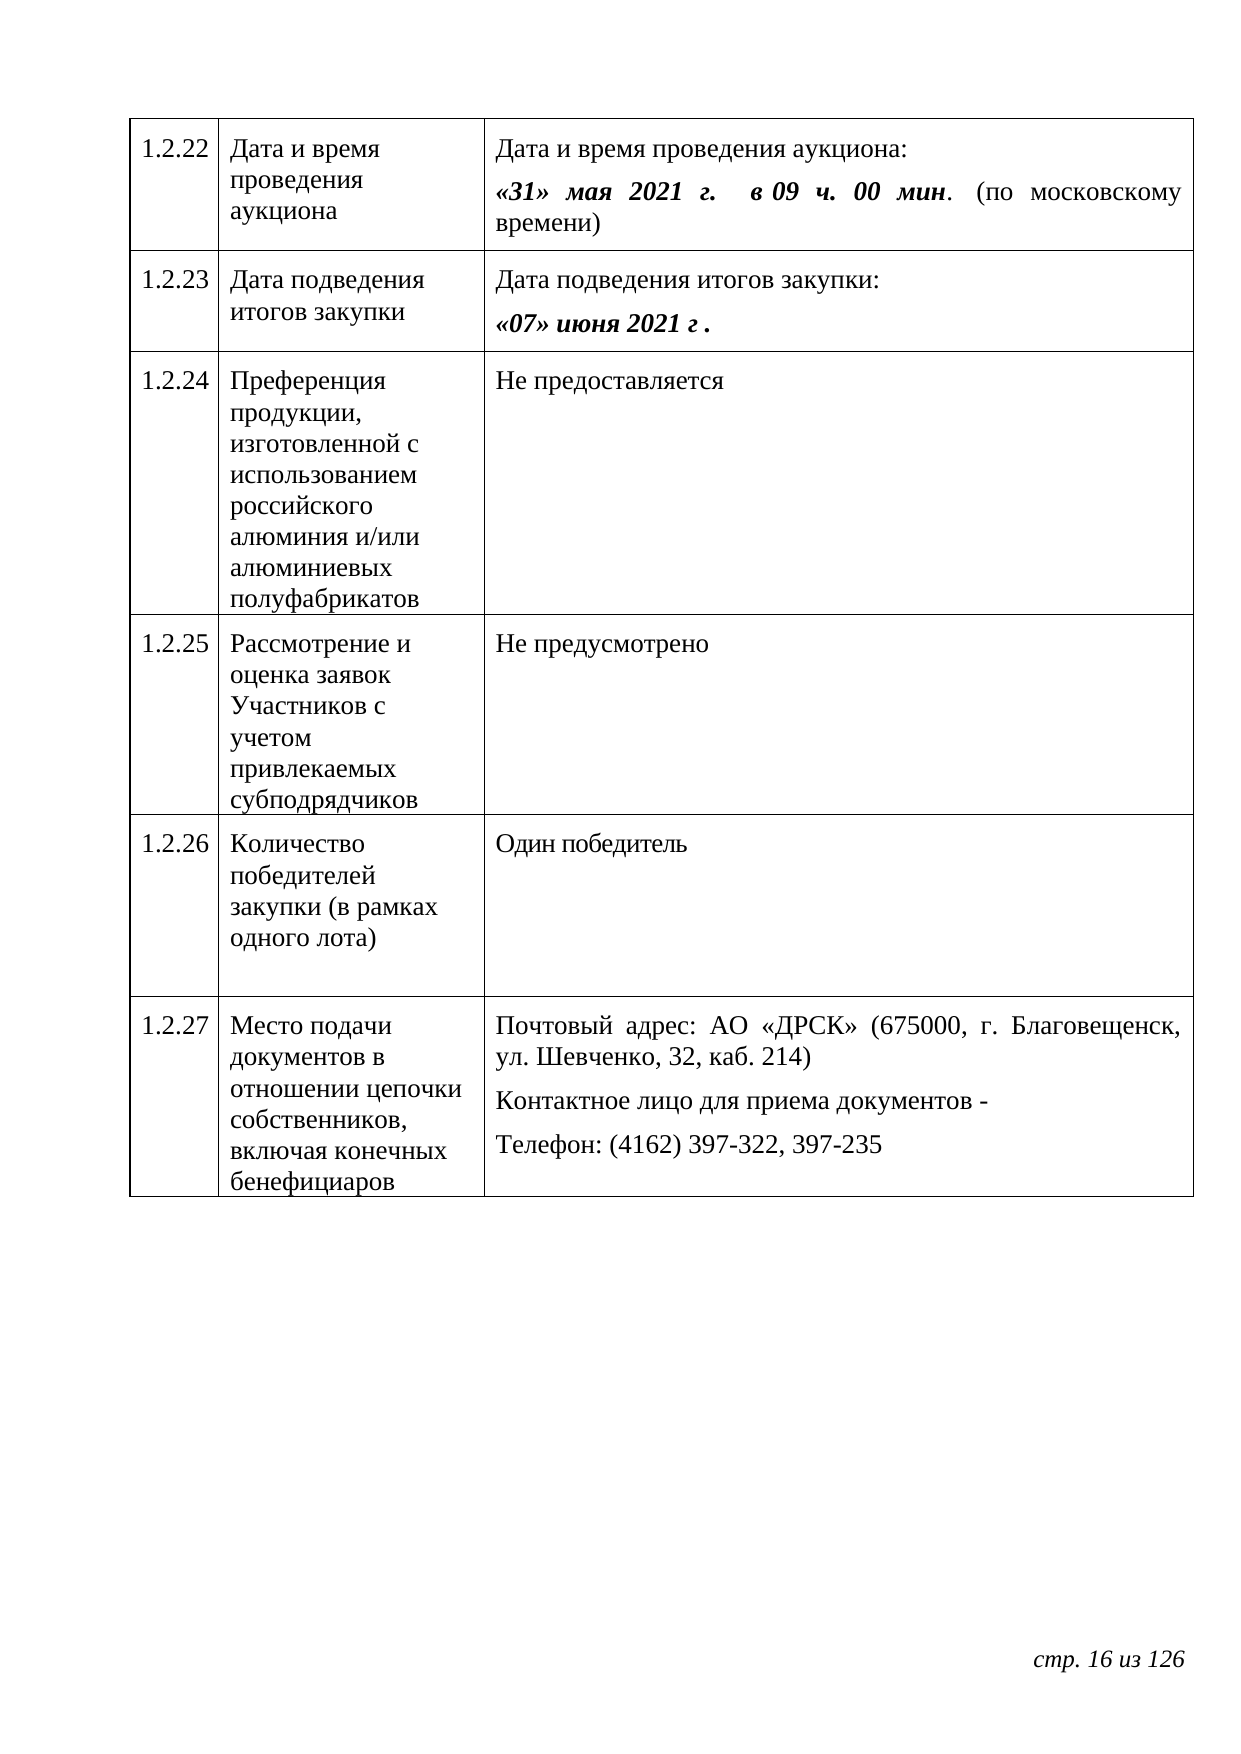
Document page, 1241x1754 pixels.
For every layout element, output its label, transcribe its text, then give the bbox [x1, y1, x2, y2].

table_cell [131, 997, 218, 1196]
table_cell Дата и время проведения аукциона: «31» мая 2021 г. в 09 ч. 00 мин. (по московскому времени) [485, 119, 1193, 250]
table_cell Количество победителей закупки (в рамках одного лота) [219, 815, 484, 996]
table_cell Преференция продукции, изготовленной с использованием российского алюминия и/или алюминиевых полуфабрикатов [219, 352, 484, 614]
table_cell Дата подведения итогов закупки: «07» июня 2021 г . [485, 251, 1193, 351]
table_cell Рассмотрение и оценка заявок Участников с учетом привлекаемых субподрядчиков [219, 615, 484, 814]
table_cell [131, 352, 218, 614]
table_cell Не предусмотрено [485, 615, 1193, 814]
table_cell Дата подведения итогов закупки [219, 251, 484, 351]
table_cell [131, 251, 218, 351]
table_cell [131, 119, 218, 250]
table_cell Не предоставляется [485, 352, 1193, 614]
table_cell Дата и время проведения аукциона [219, 119, 484, 250]
table_cell [131, 815, 218, 996]
table_cell [131, 615, 218, 814]
table_cell Место подачи документов в отношении цепочки собственников, включая конечных бенефициаров [219, 997, 484, 1196]
table_cell Почтовый адрес: АО «ДРСК» (675000, г. Благовещенск, ул. Шевченко, 32, каб. 214) Контактное лицо для приема документов - Телефон: (4162) 397-322, 397-235 [485, 997, 1193, 1196]
table_cell Один победитель [485, 815, 1193, 996]
